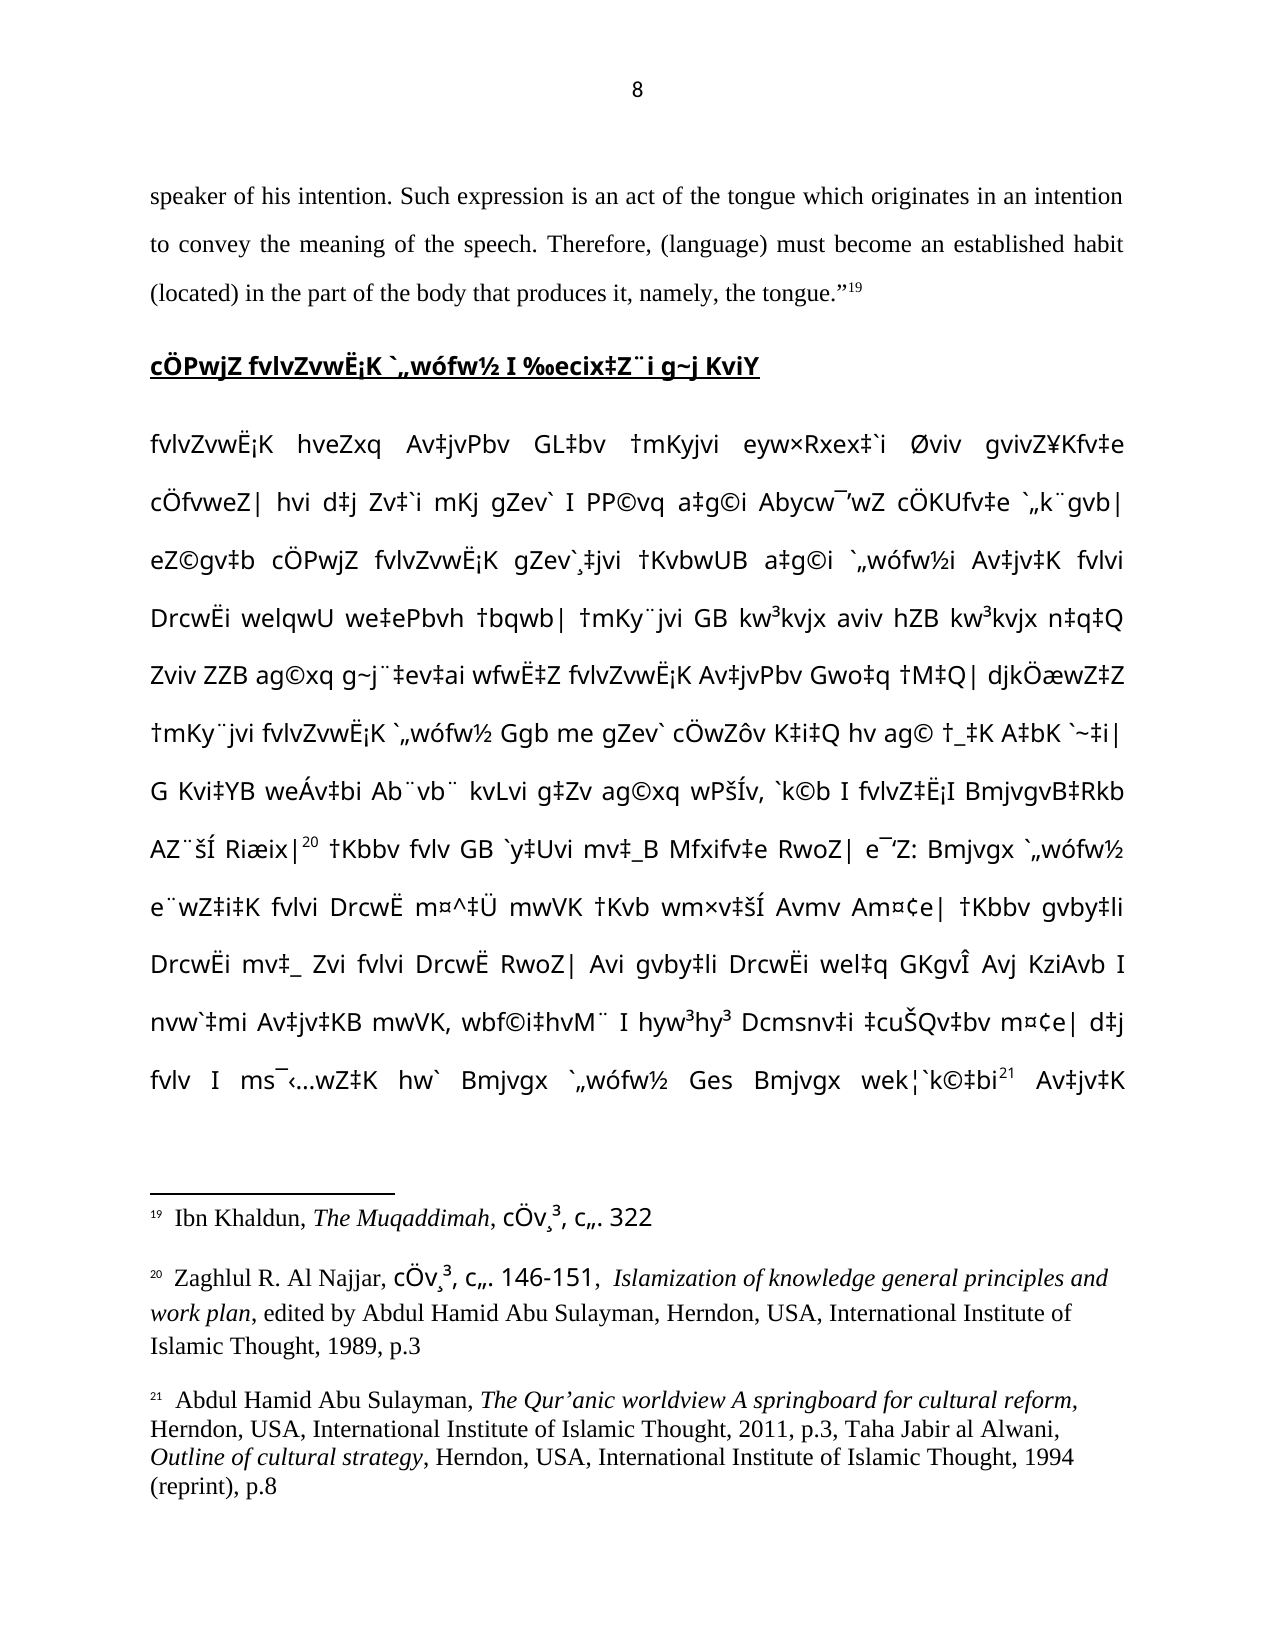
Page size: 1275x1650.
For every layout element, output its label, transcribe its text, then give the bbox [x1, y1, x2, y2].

text fvlvZvwË¡K hveZxq Av‡jvPbv GL‡bv †mKyjvi eyw×Rxex‡`i Øviv gvivZ¥Kfv‡e cÖfvweZ| hvi d‡j Zv‡`i mKj gZev` I PP©vq a‡g©i Abycw¯’wZ cÖKUfv‡e `„k¨gvb| eZ©gv‡b cÖPwjZ fvlvZvwË¡K gZev`¸‡jvi †KvbwUB a‡g©i `„wófw½i Av‡jv‡K fvlvi DrcwËi welqwU we‡ePbvh †bqwb| †mKy¨jvi GB kw³kvjx aviv hZB kw³kvjx n‡q‡Q Zviv ZZB ag©xq g~j¨‡ev‡ai wfwË‡Z fvlvZvwË¡K Av‡jvPbv Gwo‡q †M‡Q| djkÖæwZ‡Z †mKy¨jvi fvlvZvwË¡K `„wófw½ Ggb me gZev` cÖwZôv K‡i‡Q hv ag© †_‡K A‡bK `~‡i| G Kvi‡YB weÁv‡bi Ab¨vb¨ kvLvi g‡Zv ag©xq wPšÍv, `k©b I fvlvZ‡Ë¡I BmjvgvB‡Rkb AZ¨šÍ Riæix| †Kbbv fvlv GB `y‡Uvi mv‡_B Mfxifv‡e RwoZ| e¯‘Z: Bmjvgx `„wófw½ e¨wZ‡i‡K fvlvi DrcwË m¤^‡Ü mwVK †Kvb wm×v‡šÍ Avmv Am¤¢e| †Kbbv gvby‡li DrcwËi mv‡_ Zvi fvlvi DrcwË RwoZ| Avi gvby‡li DrcwËi wel‡q GKgvÎ Avj KziAvb I nvw`‡mi Av‡jv‡KB mwVK, wbf©i‡hvM¨ I hyw³hy³ Dcmsnv‡i ‡cuŠQv‡bv m¤¢e| d‡j fvlv I ms¯‹…wZ‡K hw` Bmjvgx `„wófw½ Ges Bmjvgx wek¦`k©‡bi Av‡jv‡K KvVv‡gve× Kiv hvq Zvn‡jB GB fvlvi Drmg~‡j I ‰ewP‡Îi wb¸p in‡m¨ †cŠQv‡bv m¤¢e| [150, 427, 1125, 1097]
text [150, 181, 1125, 307]
text cÖPwjZ fvlvZvwË¡K `„wófw½ I ‰ecix‡Z¨i g~j KviY [150, 348, 1125, 382]
